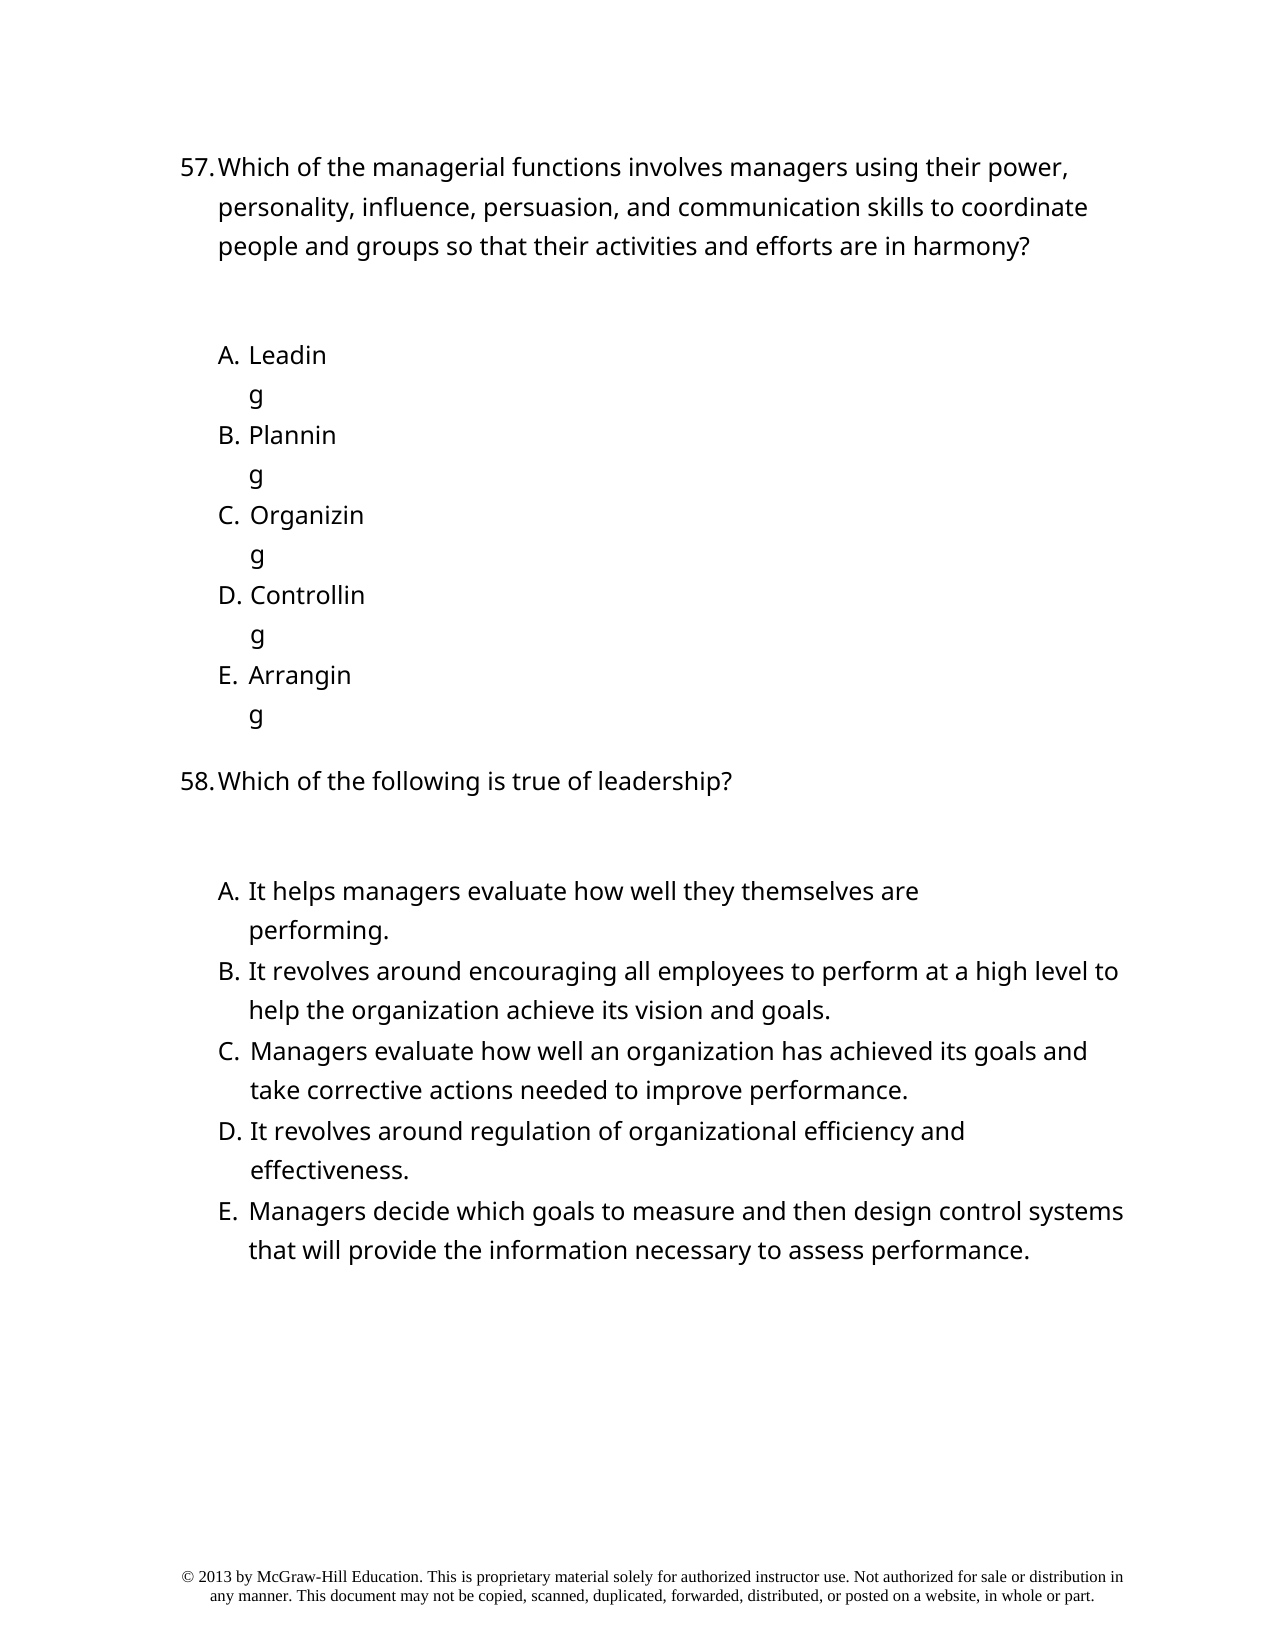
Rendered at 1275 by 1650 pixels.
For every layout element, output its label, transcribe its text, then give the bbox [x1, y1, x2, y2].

table_header Which of the managerial functions involves managers using their power, personality, influence, persuasion, and communication skills to coordinate people and groups so that their activities and efforts are in harmony? [218, 150, 1125, 735]
table_header Which of the following is true of leadership? [218, 764, 1125, 1270]
table_header 58. [180, 764, 218, 1270]
table_header 57. [180, 150, 218, 735]
